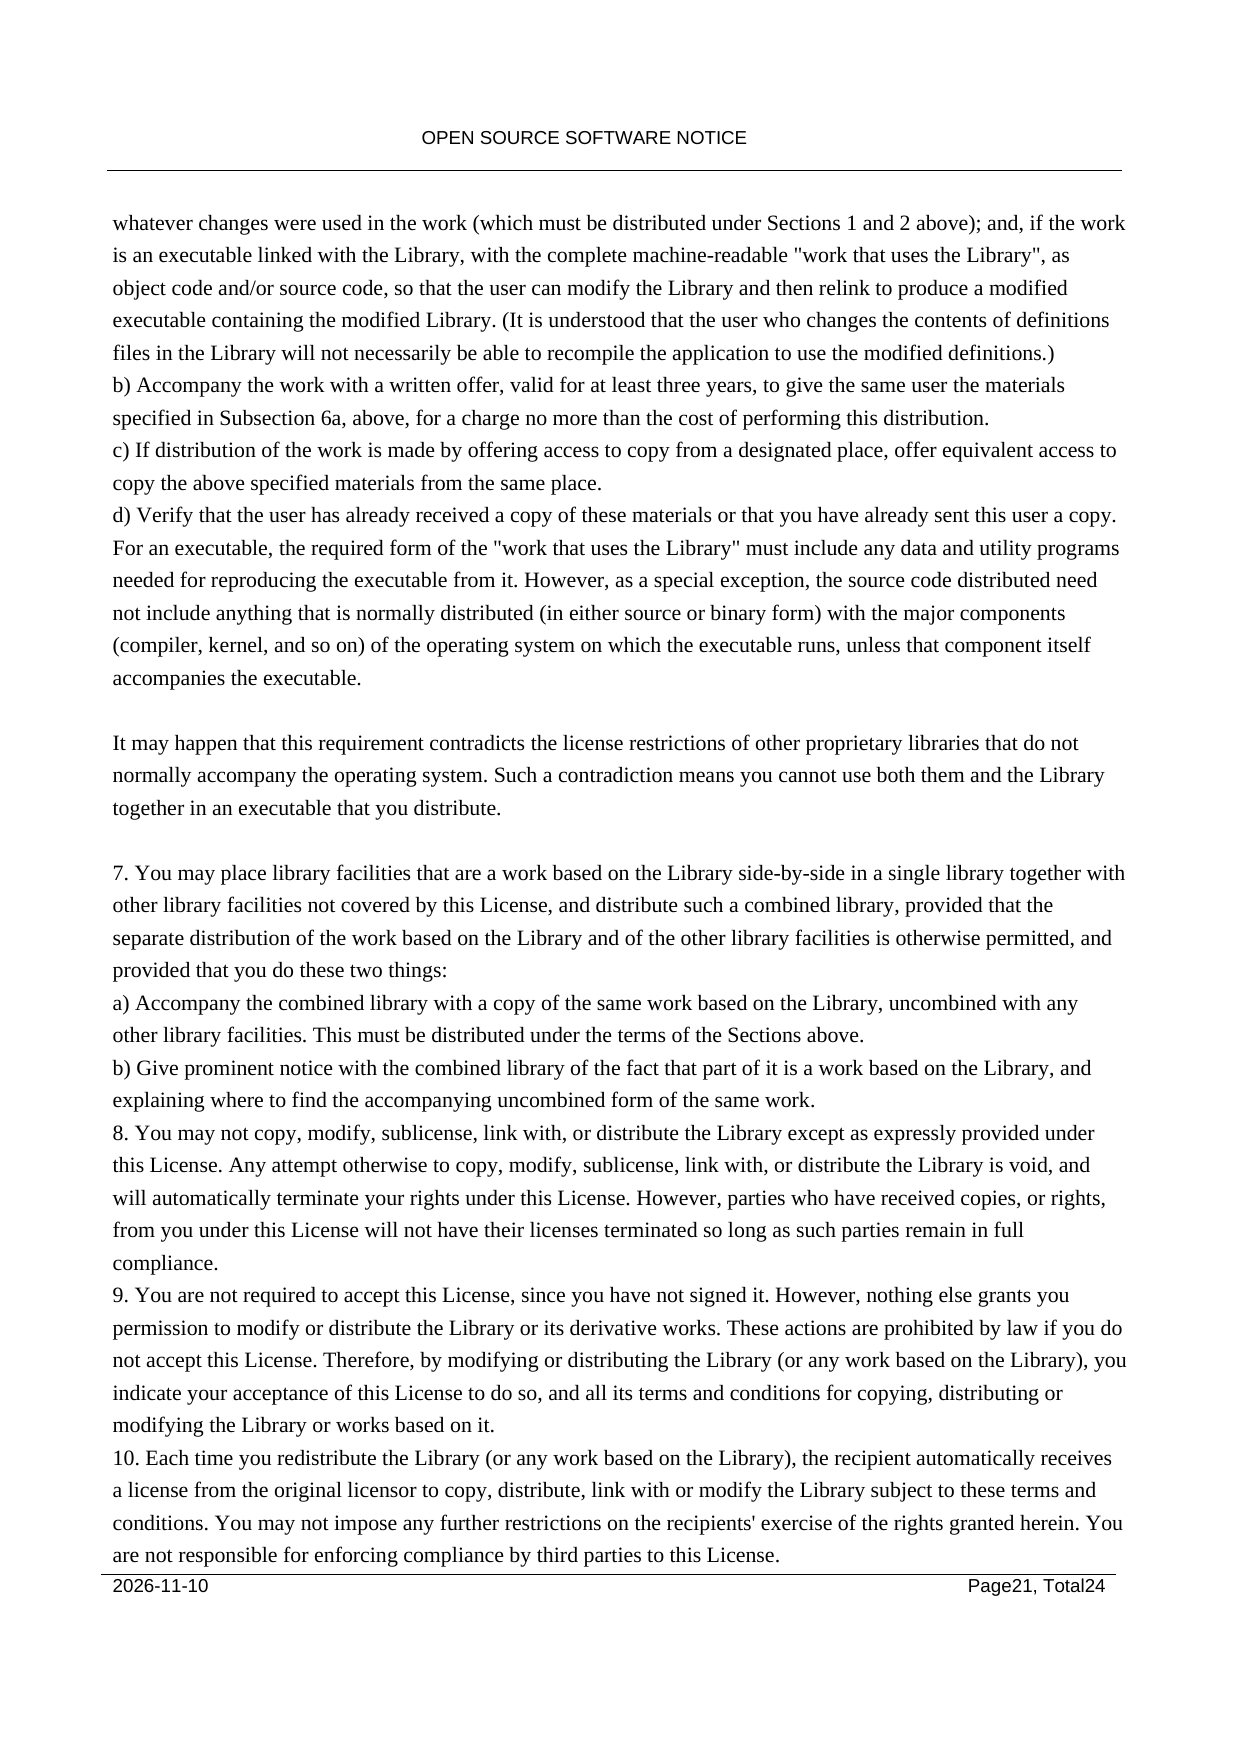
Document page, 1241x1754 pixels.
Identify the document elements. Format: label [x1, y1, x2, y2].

text [112, 206, 1128, 1571]
